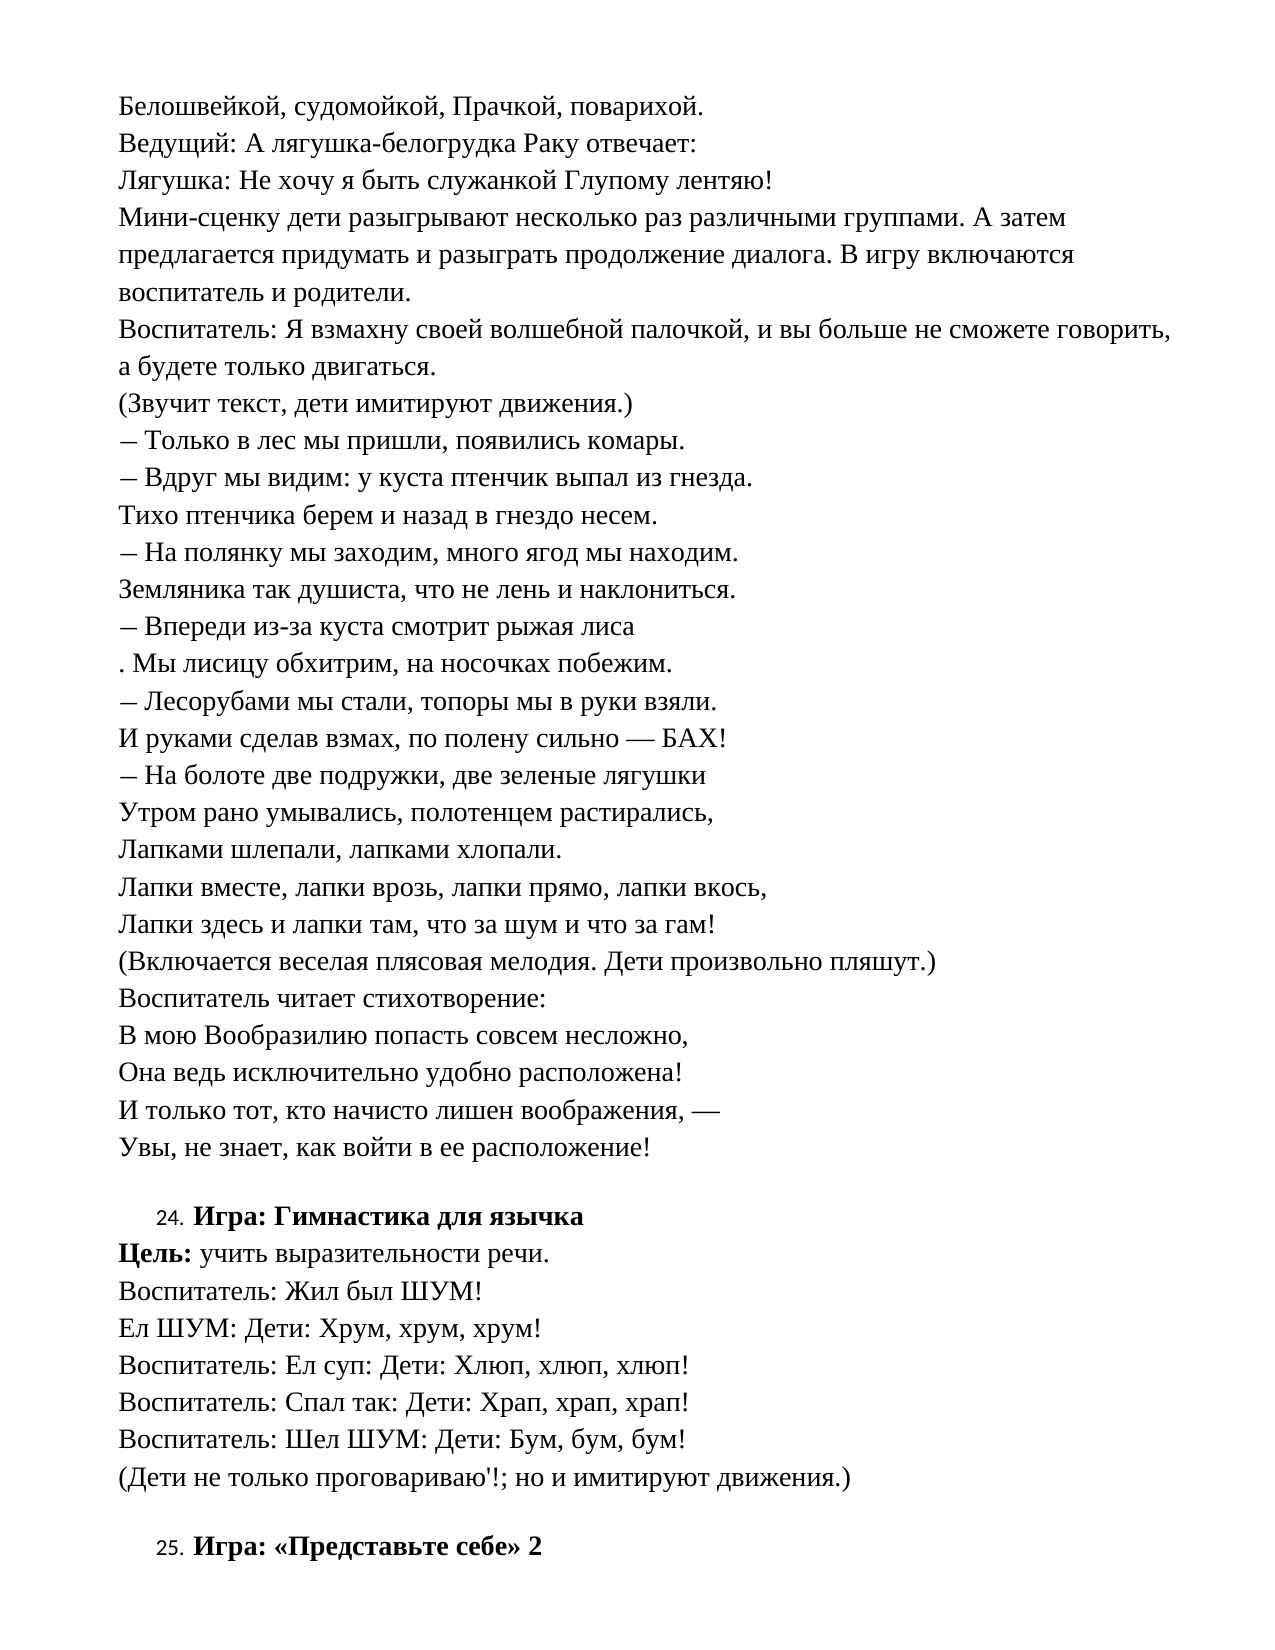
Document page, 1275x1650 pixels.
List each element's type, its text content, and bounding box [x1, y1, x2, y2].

text . Мы лисицу обхитрим, на носочках побежим. [118, 646, 1186, 679]
text Воспитатель: Ел суп: Дети: Хлюп, хлюп, хлюп! [118, 1348, 1186, 1380]
text Воспитатель: Я взмахну своей волшебной палочкой, и вы больше не сможете говорить, а будете только двигаться. [118, 312, 1186, 381]
text Лапками шлепали, лапками хлопали. [118, 832, 1186, 865]
text Воспитатель: Шел ШУМ: Дети: Бум, бум, бум! [118, 1422, 1186, 1455]
list Игра: Гимнастика для язычка [156, 1199, 1186, 1232]
text Цель: учить выразительности речи. [118, 1236, 1186, 1269]
text Лапки здесь и лапки там, что за шум и что за гам! [118, 907, 1186, 939]
text И руками сделав взмах, по полену сильно — БАХ! [118, 721, 1186, 753]
text — Вдруг мы видим: у куста птенчик выпал из гнезда. [118, 461, 1186, 493]
text (Дети не только проговариваю'!; но и имитируют движения.) [118, 1459, 1186, 1492]
text (Звучит текст, дети имитируют движения.) [118, 386, 1186, 418]
text Воспитатель читает стихотворение: [118, 981, 1186, 1013]
text — Только в лес мы пришли, появились комары. [118, 423, 1186, 456]
text Лапки вместе, лапки врозь, лапки прямо, лапки вкось, [118, 869, 1186, 902]
text Ел ШУМ: Дети: Хрум, хрум, хрум! [118, 1311, 1186, 1343]
text И только тот, кто начисто лишен воображения, — [118, 1093, 1186, 1125]
text Воспитатель: Жил был ШУМ! [118, 1274, 1186, 1306]
text В мою Вообразилию попасть совсем несложно, [118, 1018, 1186, 1051]
text — Лесорубами мы стали, топоры мы в руки взяли. [118, 684, 1186, 716]
text Мини-сценку дети разыгрывают несколько раз различными группами. А затем предлагается придумать и разыграть продолжение диалога. В игру включаются воспитатель и родители. [118, 200, 1186, 307]
text Белошвейкой, судомойкой, Прачкой, поварихой. [118, 89, 1186, 121]
text Земляника так душиста, что не лень и наклониться. [118, 572, 1186, 604]
text Ведущий: А лягушка-белогрудка Раку отвечает: [118, 126, 1186, 158]
text — Впереди из-за куста смотрит рыжая лиса [118, 609, 1186, 642]
text Увы, не знает, как войти в ее расположение! [118, 1130, 1186, 1162]
text (Включается веселая плясовая мелодия. Дети произвольно пляшут.) [118, 944, 1186, 976]
text Лягушка: Не хочу я быть служанкой Глупому лентяю! [118, 163, 1186, 195]
text — На полянку мы заходим, много ягод мы находим. [118, 535, 1186, 567]
text Утром рано умывались, полотенцем растирались, [118, 795, 1186, 828]
text — На болоте две подружки, две зеленые лягушки [118, 758, 1186, 790]
text Тихо птенчика берем и назад в гнездо несем. [118, 498, 1186, 530]
list Игра: «Представьте себе» 2 [156, 1529, 1186, 1561]
text Воспитатель: Спал так: Дети: Храп, храп, храп! [118, 1385, 1186, 1418]
text Она ведь исключительно удобно расположена! [118, 1056, 1186, 1088]
